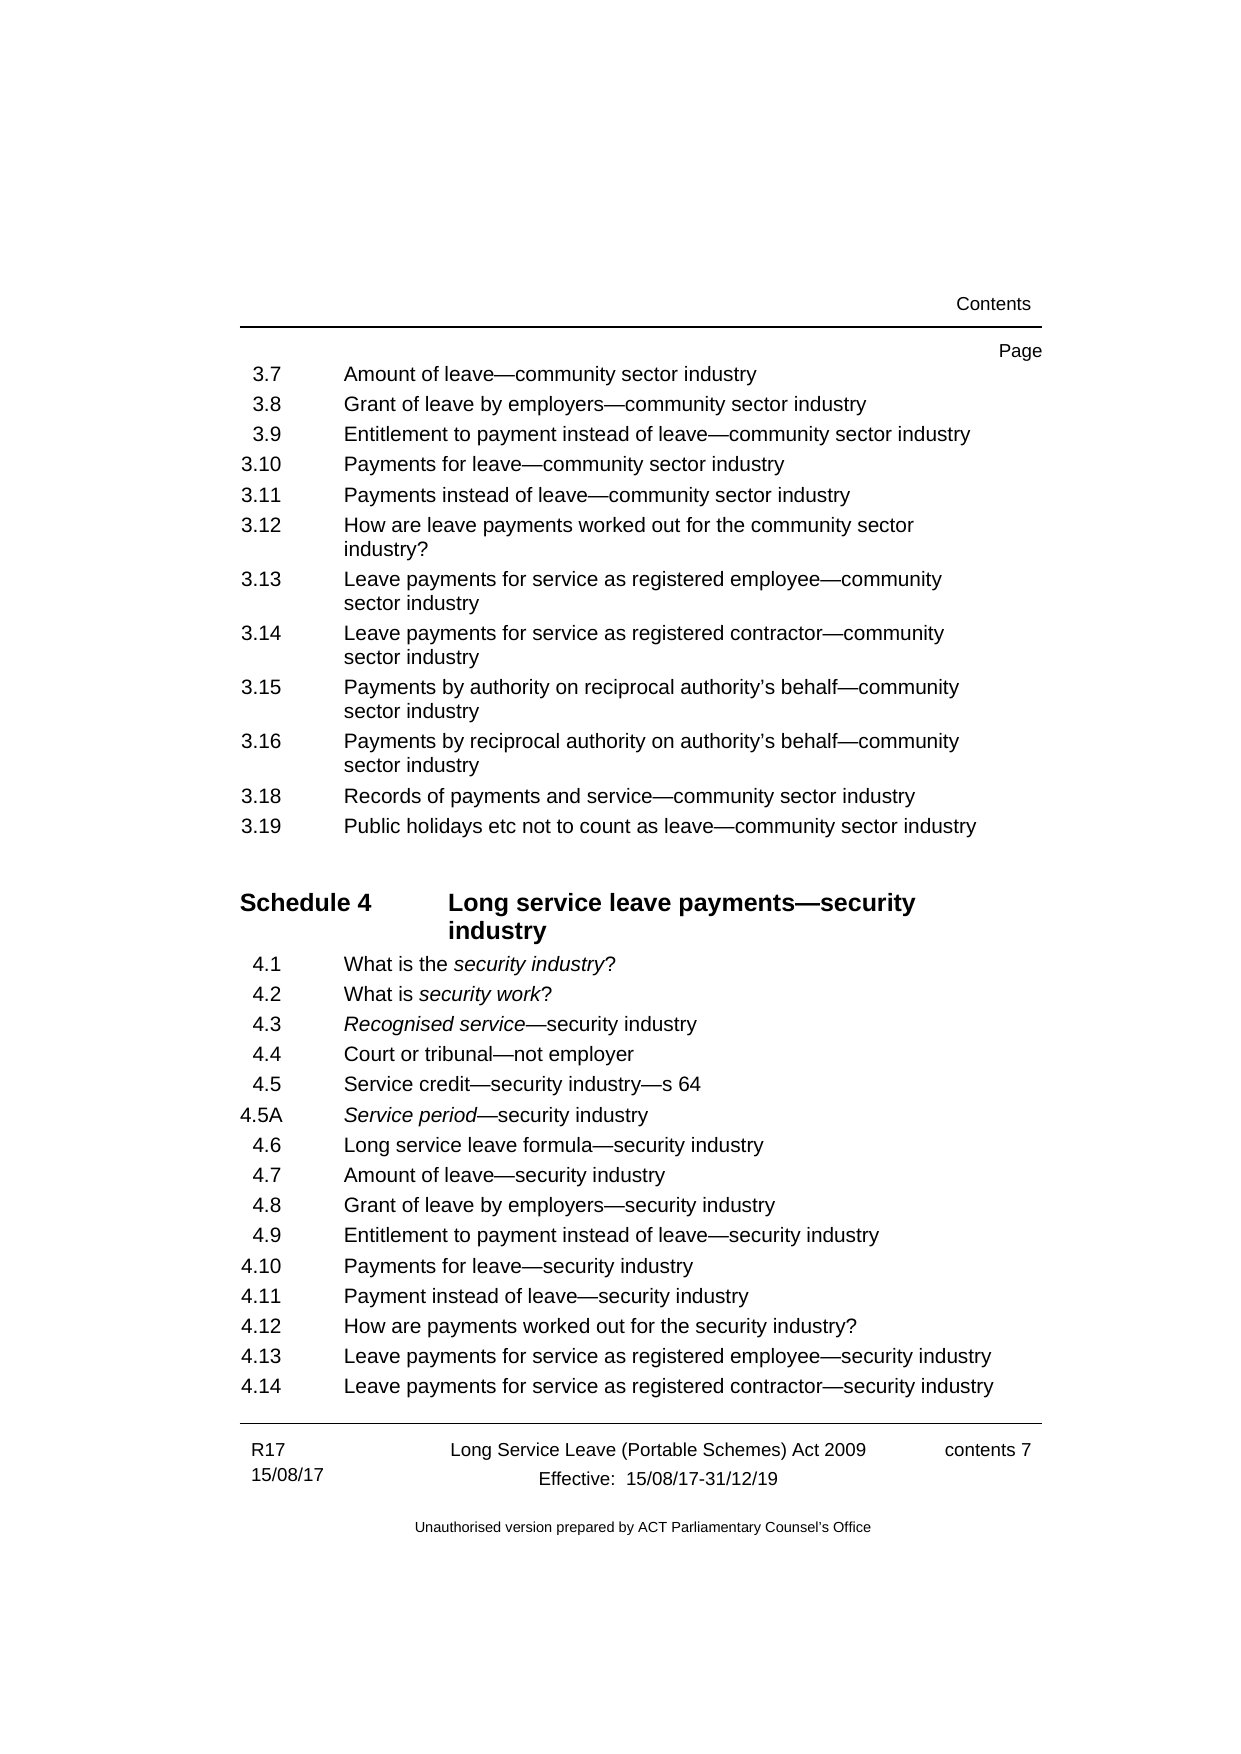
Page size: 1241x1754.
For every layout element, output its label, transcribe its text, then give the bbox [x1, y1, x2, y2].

text 3.19 Public holidays etc not to count as leave—community sector industry 105 [239, 814, 996, 838]
text 4.3 Recognised service—security industry 107 [239, 1012, 996, 1036]
text 4.13 Leave payments for service as registered employee—security industry 115 [239, 1344, 996, 1368]
text 3.10 Payments for leave—community sector industry 98 [239, 452, 996, 476]
text 3.16 Payments by reciprocal authority on authority’s behalf—community sector industry 104 [239, 729, 996, 777]
text 4.2 What is security work? 107 [239, 982, 996, 1006]
text 3.11 Payments instead of leave—community sector industry 99 [239, 482, 996, 506]
text 4.10 Payments for leave—security industry 112 [239, 1253, 996, 1277]
text 3.18 Records of payments and service—community sector industry 105 [239, 783, 996, 807]
text 3.15 Payments by authority on reciprocal authority’s behalf—community sector industry 103 [239, 675, 996, 723]
text 4.11 Payment instead of leave—security industry 113 [239, 1284, 996, 1308]
text 4.12 How are payments worked out for the security industry? 114 [239, 1314, 996, 1338]
text 4.9 Entitlement to payment instead of leave—security industry 112 [239, 1223, 996, 1247]
text 3.9 Entitlement to payment instead of leave—community sector industry 98 [239, 422, 996, 446]
text 3.14 Leave payments for service as registered contractor—community sector industry 102 [239, 621, 996, 669]
text 4.8 Grant of leave by employers—security industry 110 [239, 1193, 996, 1217]
text Schedule 4 Long service leave payments—security industry 107 [239, 888, 996, 945]
text 4.7 Amount of leave—security industry 110 [239, 1163, 996, 1187]
text 4.5 Service credit—security industry—s 64 108 [239, 1072, 996, 1096]
text 3.8 Grant of leave by employers—community sector industry 96 [239, 392, 996, 416]
text 4.6 Long service leave formula—security industry 110 [239, 1133, 996, 1157]
text 4.5A Service period—security industry 109 [239, 1102, 996, 1126]
text 4.4 Court or tribunal—not employer 108 [239, 1042, 996, 1066]
text 3.7 Amount of leave—community sector industry 96 [239, 362, 996, 386]
text 3.12 How are leave payments worked out for the community sector industry? 100 [239, 513, 996, 561]
text 4.1 What is the security industry? 107 [239, 951, 996, 975]
text 4.14 Leave payments for service as registered contractor—security industry 116 [239, 1374, 996, 1398]
text 3.13 Leave payments for service as registered employee—community sector industry 101 [239, 567, 996, 615]
